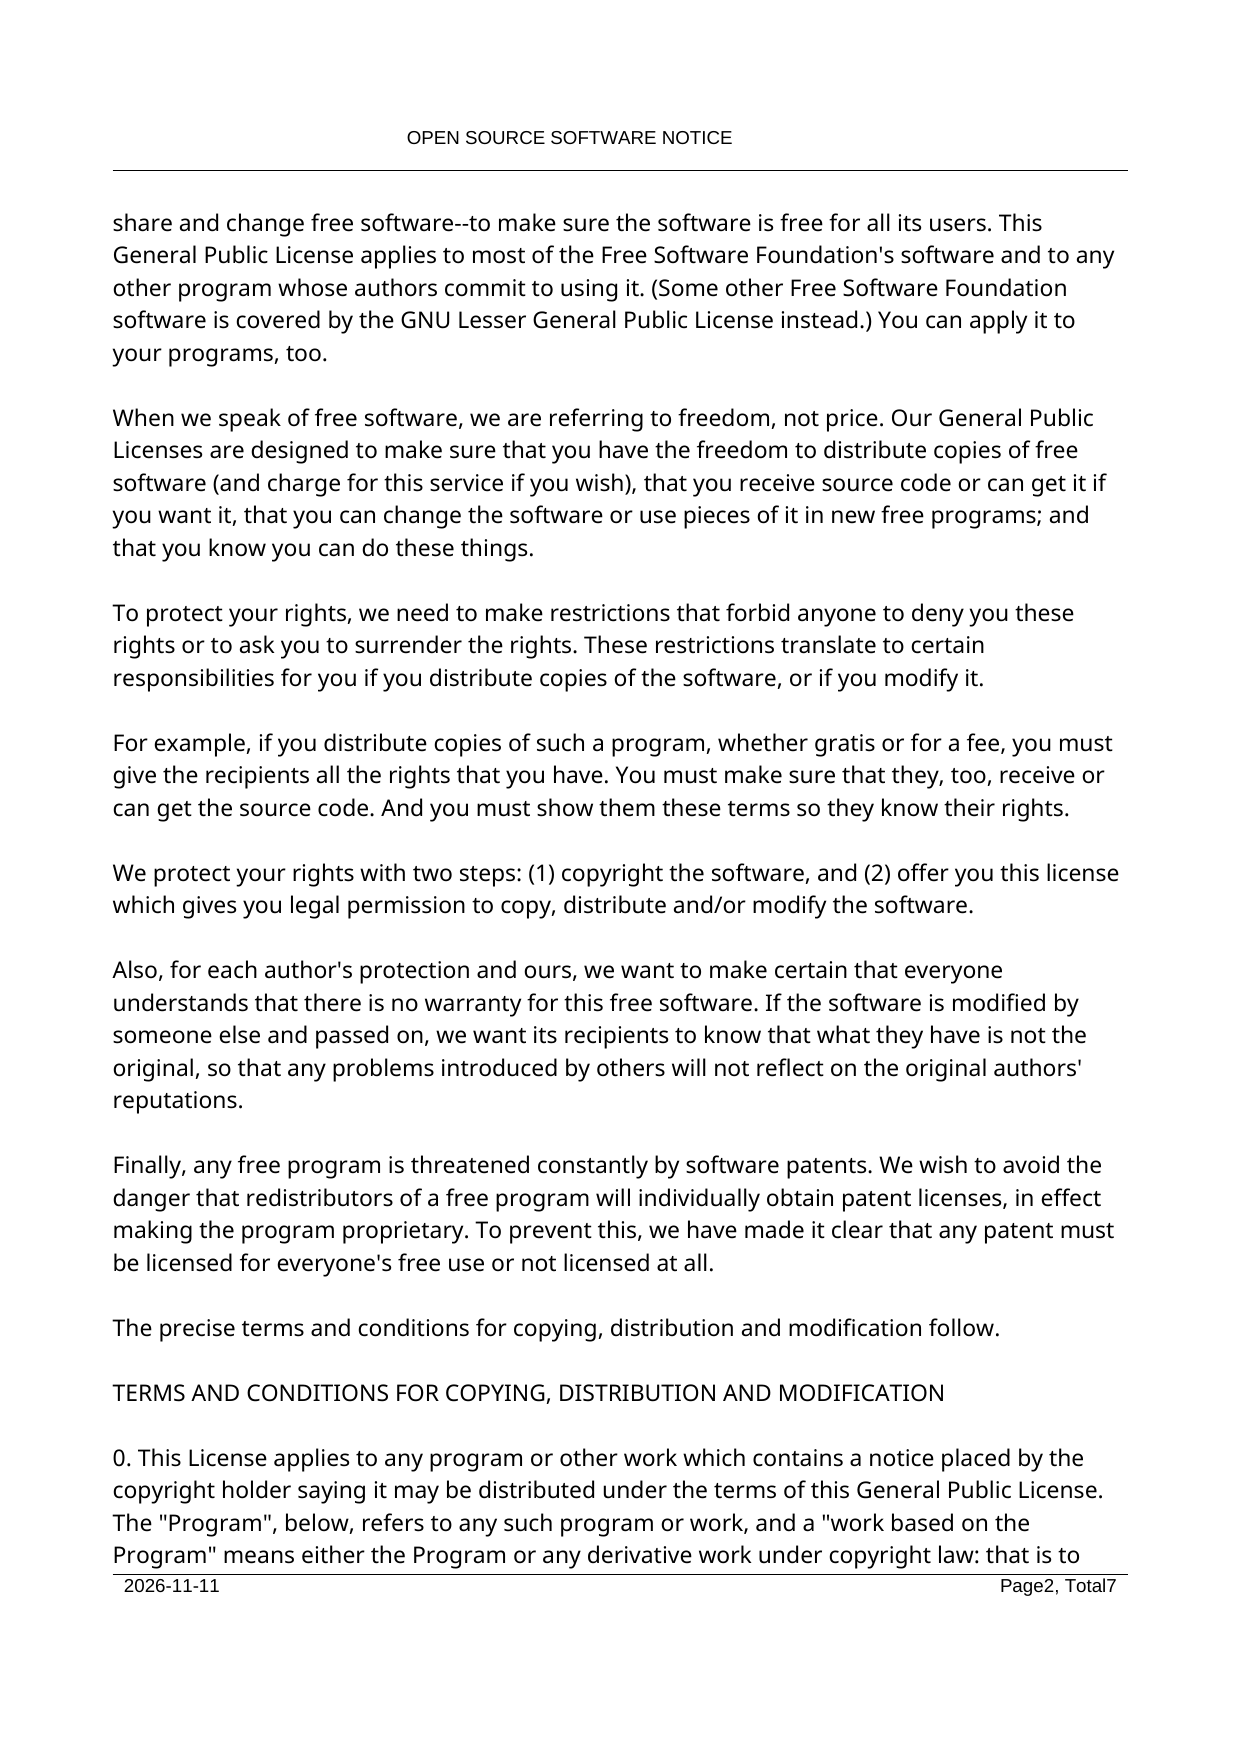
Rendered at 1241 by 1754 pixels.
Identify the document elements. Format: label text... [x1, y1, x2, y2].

text TERMS AND CONDITIONS FOR COPYING, DISTRIBUTION AND MODIFICATION [112, 1376, 1128, 1409]
text When we speak of free software, we are referring to freedom, not price. Our General Public Licenses are designed to make sure that you have the freedom to distribute copies of free software (and charge for this service if you wish), that you receive source code or can get it if you want it, that you can change the software or use pieces of it in new free programs; and that you know you can do these things. [112, 401, 1128, 564]
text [112, 206, 1128, 369]
text To protect your rights, we need to make restrictions that forbid anyone to deny you these rights or to ask you to surrender the rights. These restrictions translate to certain responsibilities for you if you distribute copies of the software, or if you modify it. [112, 596, 1128, 694]
text Finally, any free program is threatened constantly by software patents. We wish to avoid the danger that redistributors of a free program will individually obtain patent licenses, in effect making the program proprietary. To prevent this, we have made it clear that any patent must be licensed for everyone's free use or not licensed at all. [112, 1149, 1128, 1279]
text We protect your rights with two steps: (1) copyright the software, and (2) offer you this license which gives you legal permission to copy, distribute and/or modify the software. [112, 856, 1128, 921]
text For example, if you distribute copies of such a program, whether gratis or for a fee, you must give the recipients all the rights that you have. You must make sure that they, too, receive or can get the source code. And you must show them these terms so they know their rights. [112, 726, 1128, 824]
text The precise terms and conditions for copying, distribution and modification follow. [112, 1311, 1128, 1344]
text Also, for each author's protection and ours, we want to make certain that everyone understands that there is no warranty for this free software. If the software is modified by someone else and passed on, we want its recipients to know that what they have is not the original, so that any problems introduced by others will not reflect on the original authors' reputations. [112, 954, 1128, 1116]
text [112, 1441, 1128, 1571]
